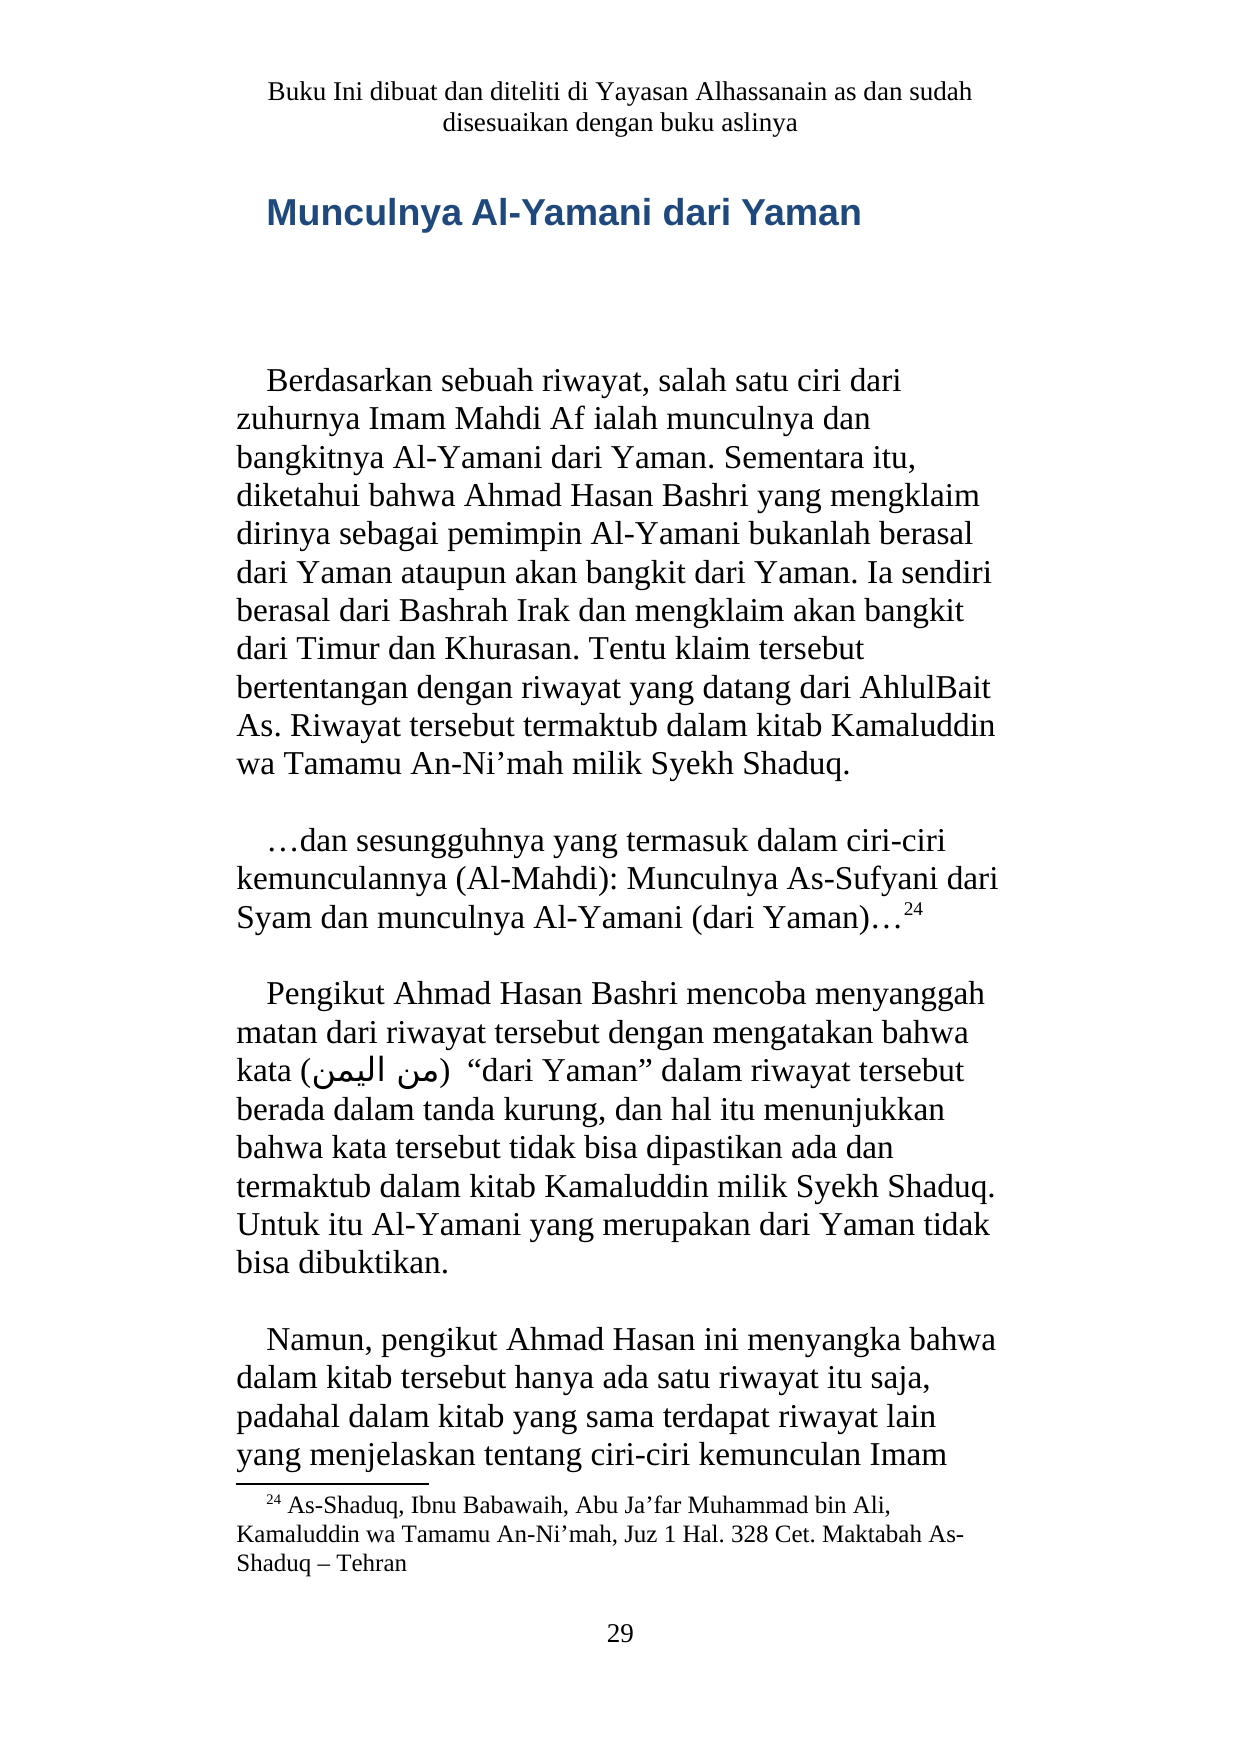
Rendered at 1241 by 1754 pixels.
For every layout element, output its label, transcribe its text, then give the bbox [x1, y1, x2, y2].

text Pengikut Ahmad Hasan Bashri mencoba menyanggah matan dari riwayat tersebut dengan mengatakan bahwa kata (من اليمن) “dari Yaman” dalam riwayat tersebut berada dalam tanda kurung, dan hal itu menunjukkan bahwa kata tersebut tidak bisa dipastikan ada dan termaktub dalam kitab Kamaluddin milik Syekh Shaduq. Untuk itu Al-Yamani yang merupakan dari Yaman tidak bisa dibuktikan. [236, 974, 1004, 1281]
text Berdasarkan sebuah riwayat, salah satu ciri dari zuhurnya Imam Mahdi Af ialah munculnya dan bangkitnya Al-Yamani dari Yaman. Sementara itu, diketahui bahwa Ahmad Hasan Bashri yang mengklaim dirinya sebagai pemimpin Al-Yamani bukanlah berasal dari Yaman ataupun akan bangkit dari Yaman. Ia sendiri berasal dari Bashrah Irak dan mengklaim akan bangkit dari Timur dan Khurasan. Tentu klaim tersebut bertentangan dengan riwayat yang datang dari AhlulBait As. Riwayat tersebut termaktub dalam kitab Kamaluddin wa Tamamu An-Ni’mah milik Syekh Shaduq. [236, 360, 1004, 782]
subtitle Munculnya Al-Yamani dari Yaman [236, 190, 1004, 233]
text …dan sesungguhnya yang termasuk dalam ciri-ciri kemunculannya (Al-Mahdi): Munculnya As-Sufyani dari Syam dan munculnya Al-Yamani (dari Yaman)… [236, 820, 1004, 935]
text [236, 1319, 1004, 1473]
